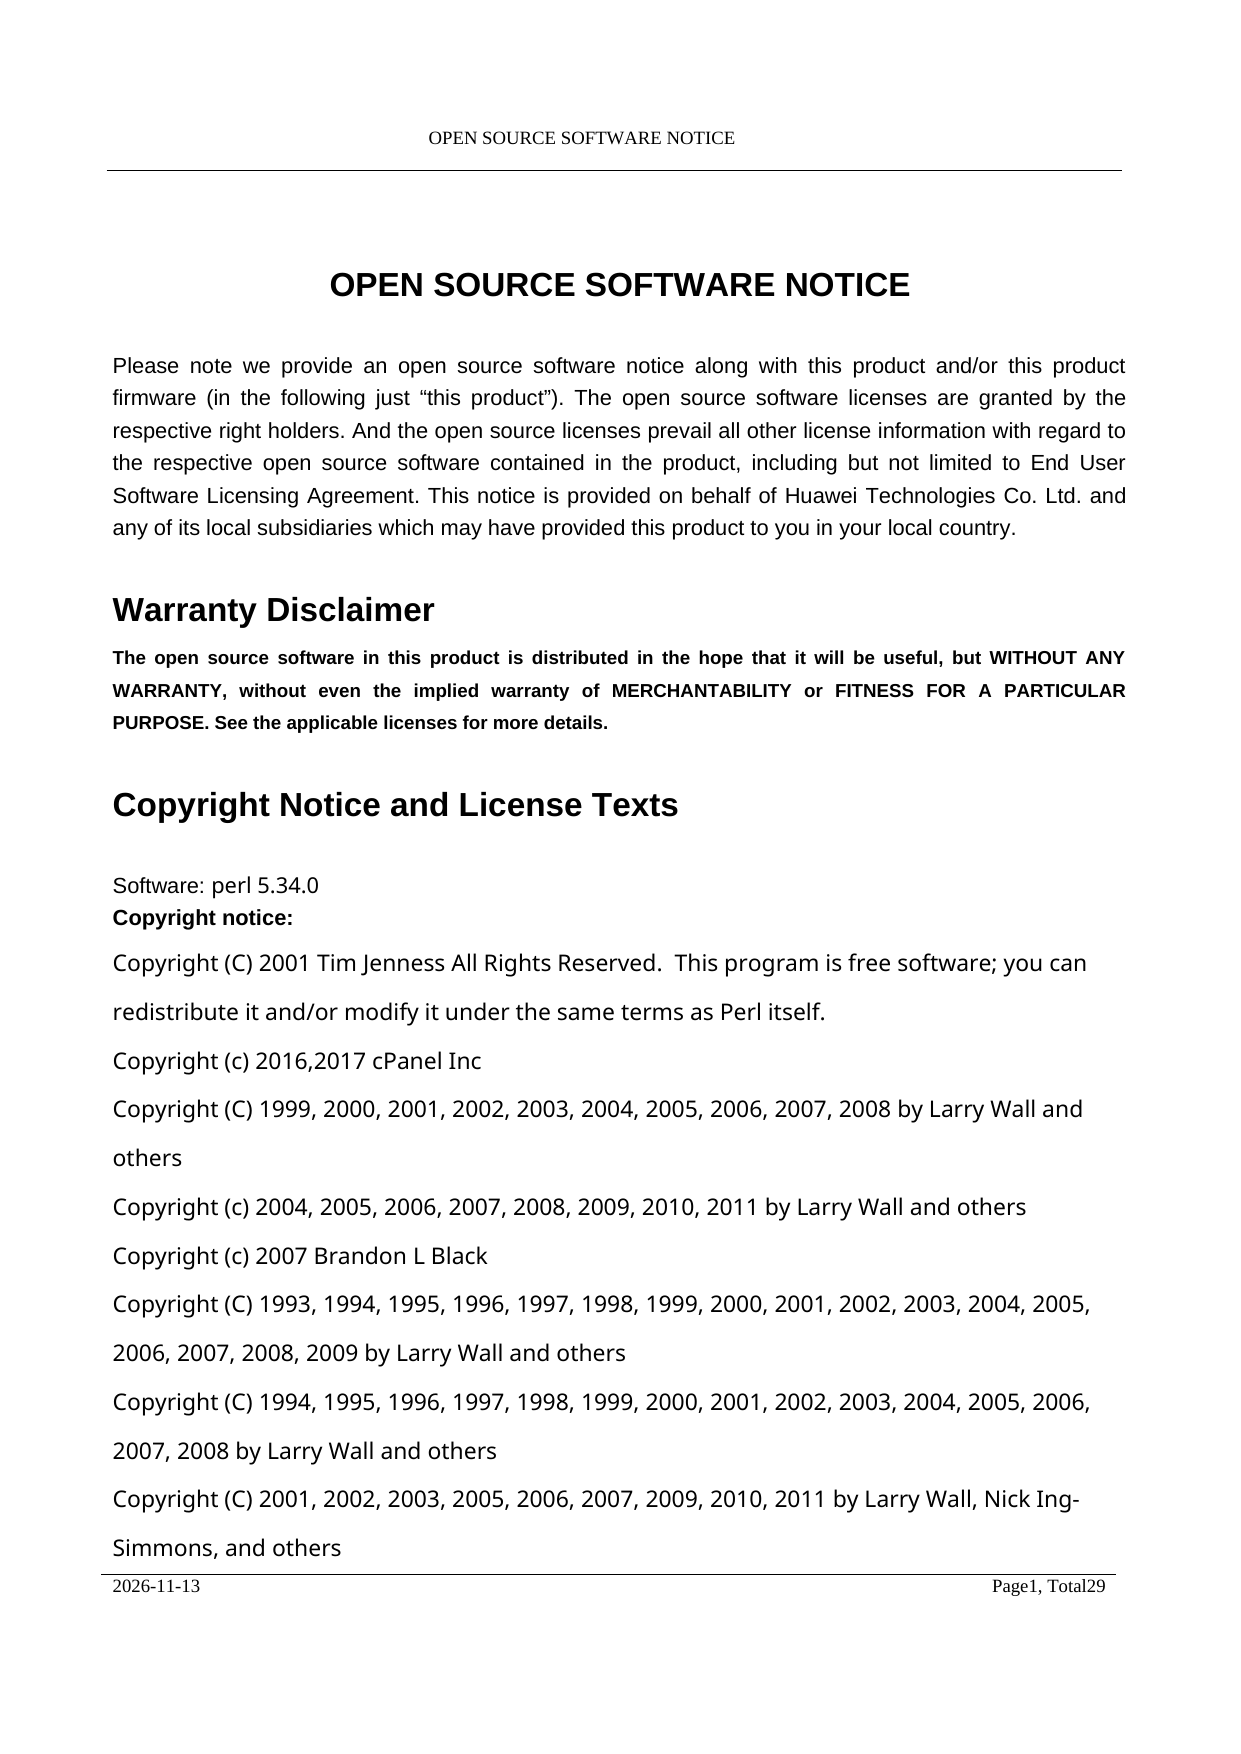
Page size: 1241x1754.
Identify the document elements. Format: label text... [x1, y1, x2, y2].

text Software: perl 5.34.0 [112, 869, 1128, 901]
text Copyright notice: [112, 901, 1128, 934]
text Copyright Notice and License Texts [112, 771, 1128, 836]
text OPEN SOURCE SOFTWARE NOTICE [112, 251, 1128, 316]
text Warranty Disclaimer [112, 576, 1128, 641]
text The open source software in this product is distributed in the hope that it will be useful, but WITHOUT ANY WARRANTY, without even the implied warranty of MERCHANTABILITY or FITNESS FOR A PARTICULAR PURPOSE. See the applicable licenses for more details. [112, 641, 1128, 739]
text Please note we provide an open source software notice along with this product and/or this product firmware (in the following just “this product”). The open source software licenses are granted by the respective right holders. And the open source licenses prevail all other license information with regard to the respective open source software contained in the product, including but not limited to End User Software Licensing Agreement. This notice is provided on behalf of Huawei Technologies Co. Ltd. and any of its local subsidiaries which may have provided this product to you in your local country. [112, 349, 1128, 544]
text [112, 947, 1128, 1564]
